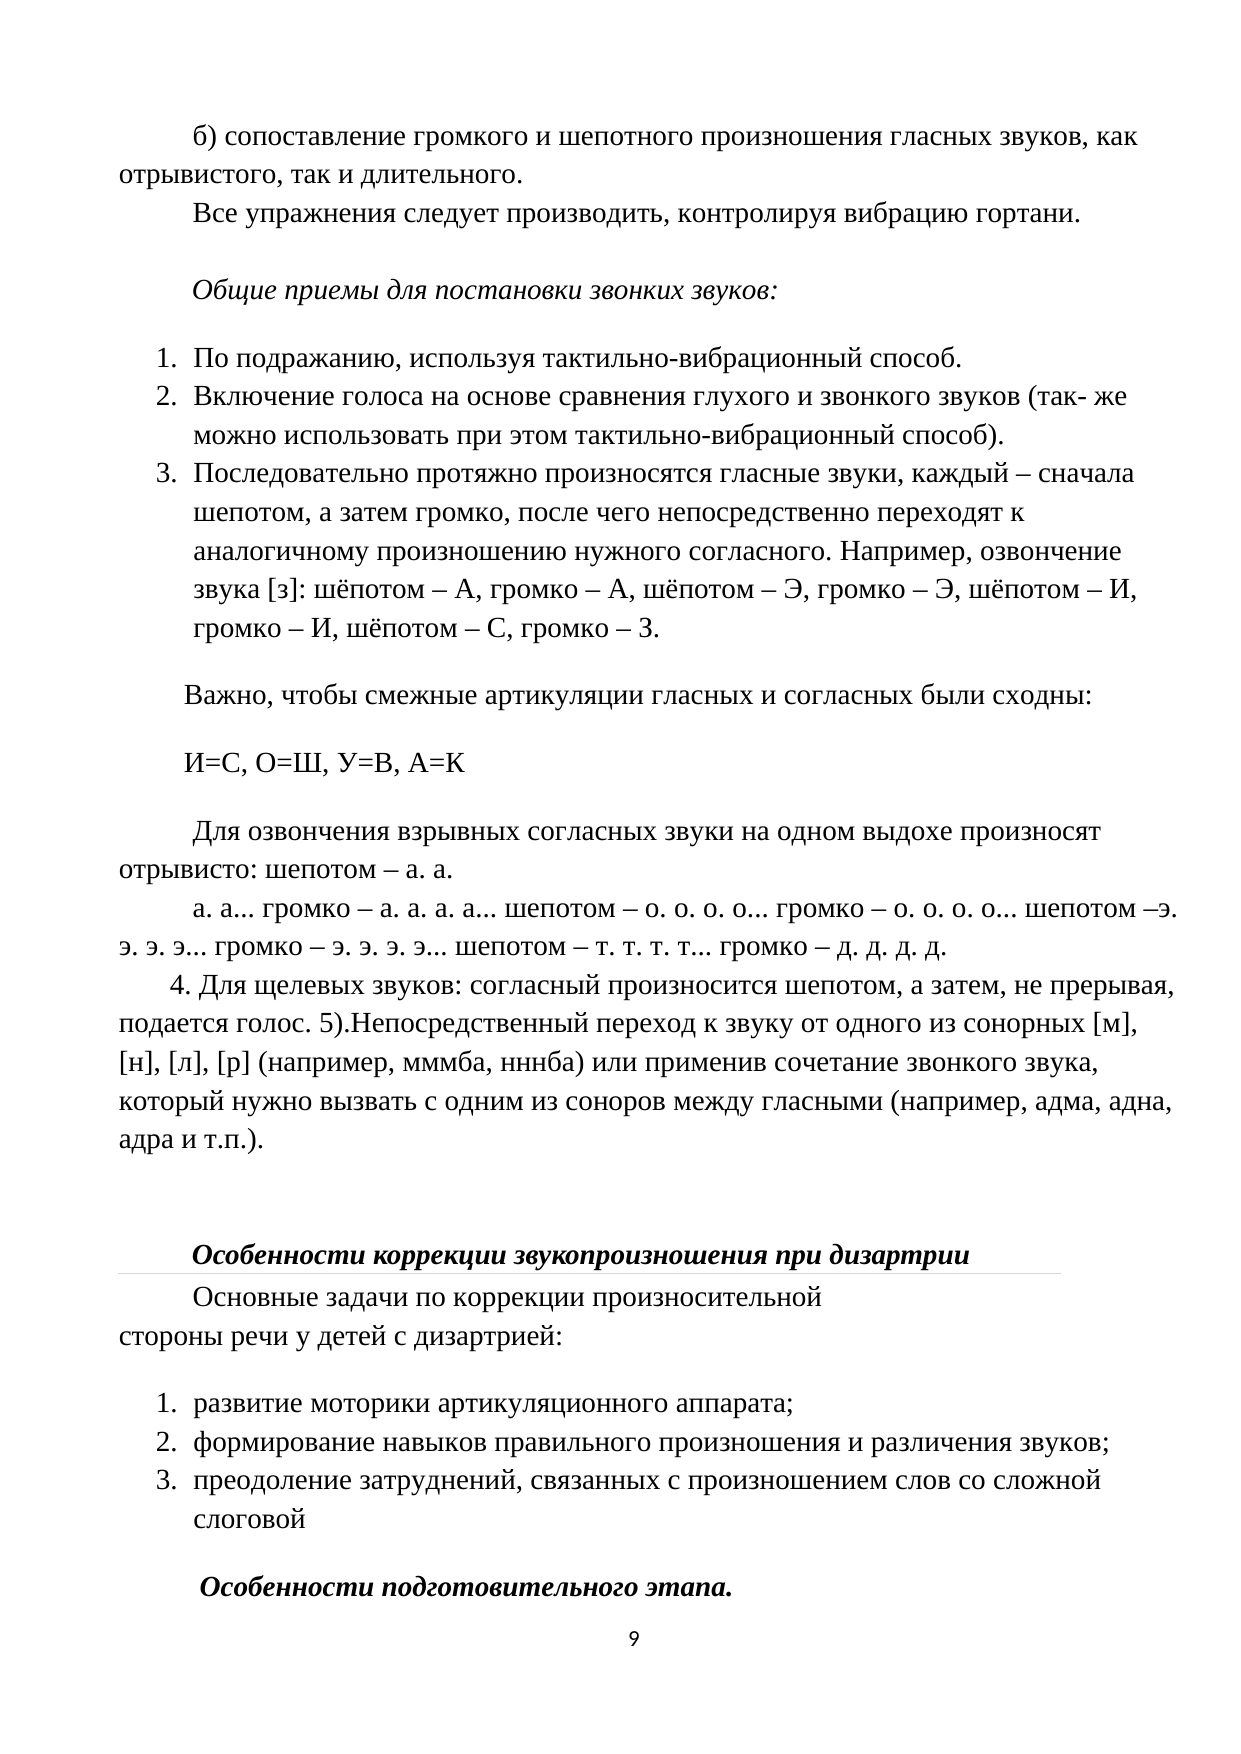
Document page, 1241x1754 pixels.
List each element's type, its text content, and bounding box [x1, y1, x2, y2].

list развитие моторики артикуляционного аппарата; [156, 1385, 1180, 1419]
text Особенности подготовительного этапа. [118, 1569, 1061, 1602]
text Особенности коррекции звукопроизношения при дизартрии [118, 1237, 1061, 1273]
list Последовательно протяжно произносятся гласные звуки, каждый – сначала шепотом, а затем громко, после чего непосредственно переходят к аналогичному произношению нужного согласного. Например, озвончение звука [з]: шёпотом – А, громко – А, шёпотом – Э, громко – Э, шёпотом – И, громко – И, шёпотом – С, громко – З. [156, 456, 1180, 643]
text Общие приемы для постановки звонких звуков: [118, 272, 1061, 306]
list По подражанию, используя тактильно-вибрационный способ. [156, 340, 1180, 373]
list преодоление затруднений, связанных с произношением слов со сложной слоговой [156, 1462, 1180, 1534]
text Важно, чтобы смежные артикуляции гласных и согласных были сходны: [118, 677, 1180, 711]
text Все упражнения следует производить, контролируя вибрацию гортани. [118, 195, 1180, 229]
text Для озвончения взрывных согласных звуки на одном выдохе произносят отрывисто: шепотом – а. а. [118, 813, 1180, 885]
text И=С, О=Ш, У=В, А=К [118, 745, 1180, 779]
text б) сопоставление громкого и шепотного произношения гласных звуков, как отрывистого, так и длительного. [118, 118, 1180, 190]
text а. а... громко – а. а. а. а... шепотом – о. о. о. о... громко – о. о. о. о... шепотом –э. э. э. э... громко – э. э. э. э... шепотом – т. т. т. т... громко – д. д. д. д. [118, 890, 1180, 962]
text 4. Для щелевых звуков: согласный произносится шепотом, а затем, не прерывая, подается голос. 5).Непосредственный переход к звуку от одного из сонорных [м], [н], [л], [р] (например, мммба, нннба) или применив сочетание звонкого звука, который нужно вызвать с одним из соноров между гласными (например, адма, адна, адра и т.п.). [118, 967, 1180, 1155]
text Основные задачи по коррекции произносительной стороны речи у детей с дизартрией: [118, 1279, 884, 1351]
list формирование навыков правильного произношения и различения звуков; [156, 1424, 1180, 1457]
list Включение голоса на основе сравнения глухого и звонкого звуков (так- же можно использовать при этом тактильно-вибрационный способ). [156, 378, 1180, 451]
